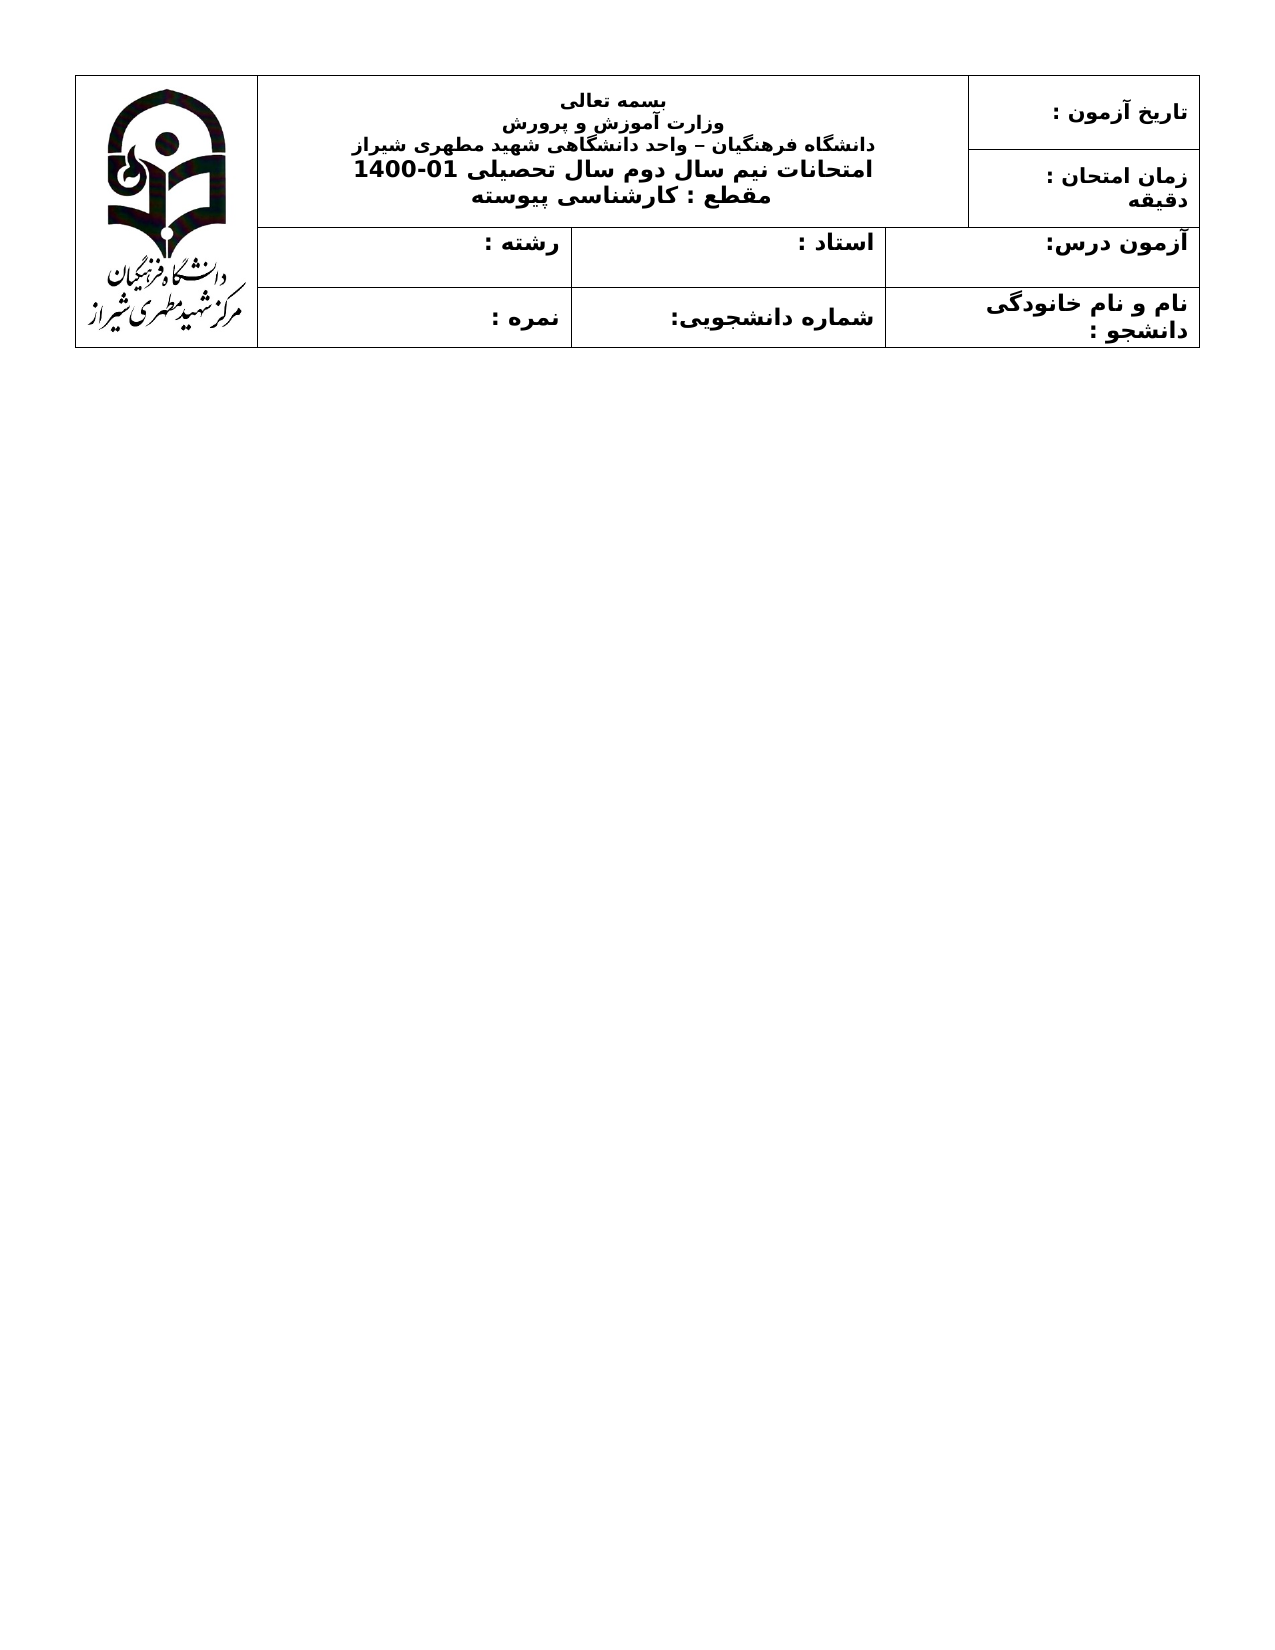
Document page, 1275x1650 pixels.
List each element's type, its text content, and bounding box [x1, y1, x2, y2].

table_cell شماره دانشجویی: [572, 288, 885, 347]
table_header بسمه تعالی وزارت آموزش و پرورش دانشگاه فرهنگیان – واحد دانشگاهی شهید مطهری شیراز امتحانات نیم سال دوم سال تحصیلی 01-1400 مقطع : کارشناسی پیوسته [258, 76, 968, 227]
table_cell نام و نام خانودگی دانشجو : [886, 288, 1199, 347]
table_cell نمره : [258, 288, 571, 347]
table_cell آزمون درس: [886, 228, 1199, 287]
table_cell رشته : [258, 228, 571, 287]
table_header تاریخ آزمون : [969, 76, 1199, 149]
table_cell زمان امتحان : دقیقه [969, 150, 1199, 227]
table_header [76, 76, 257, 347]
table_cell استاد : [572, 228, 885, 287]
picture [86, 87, 247, 336]
